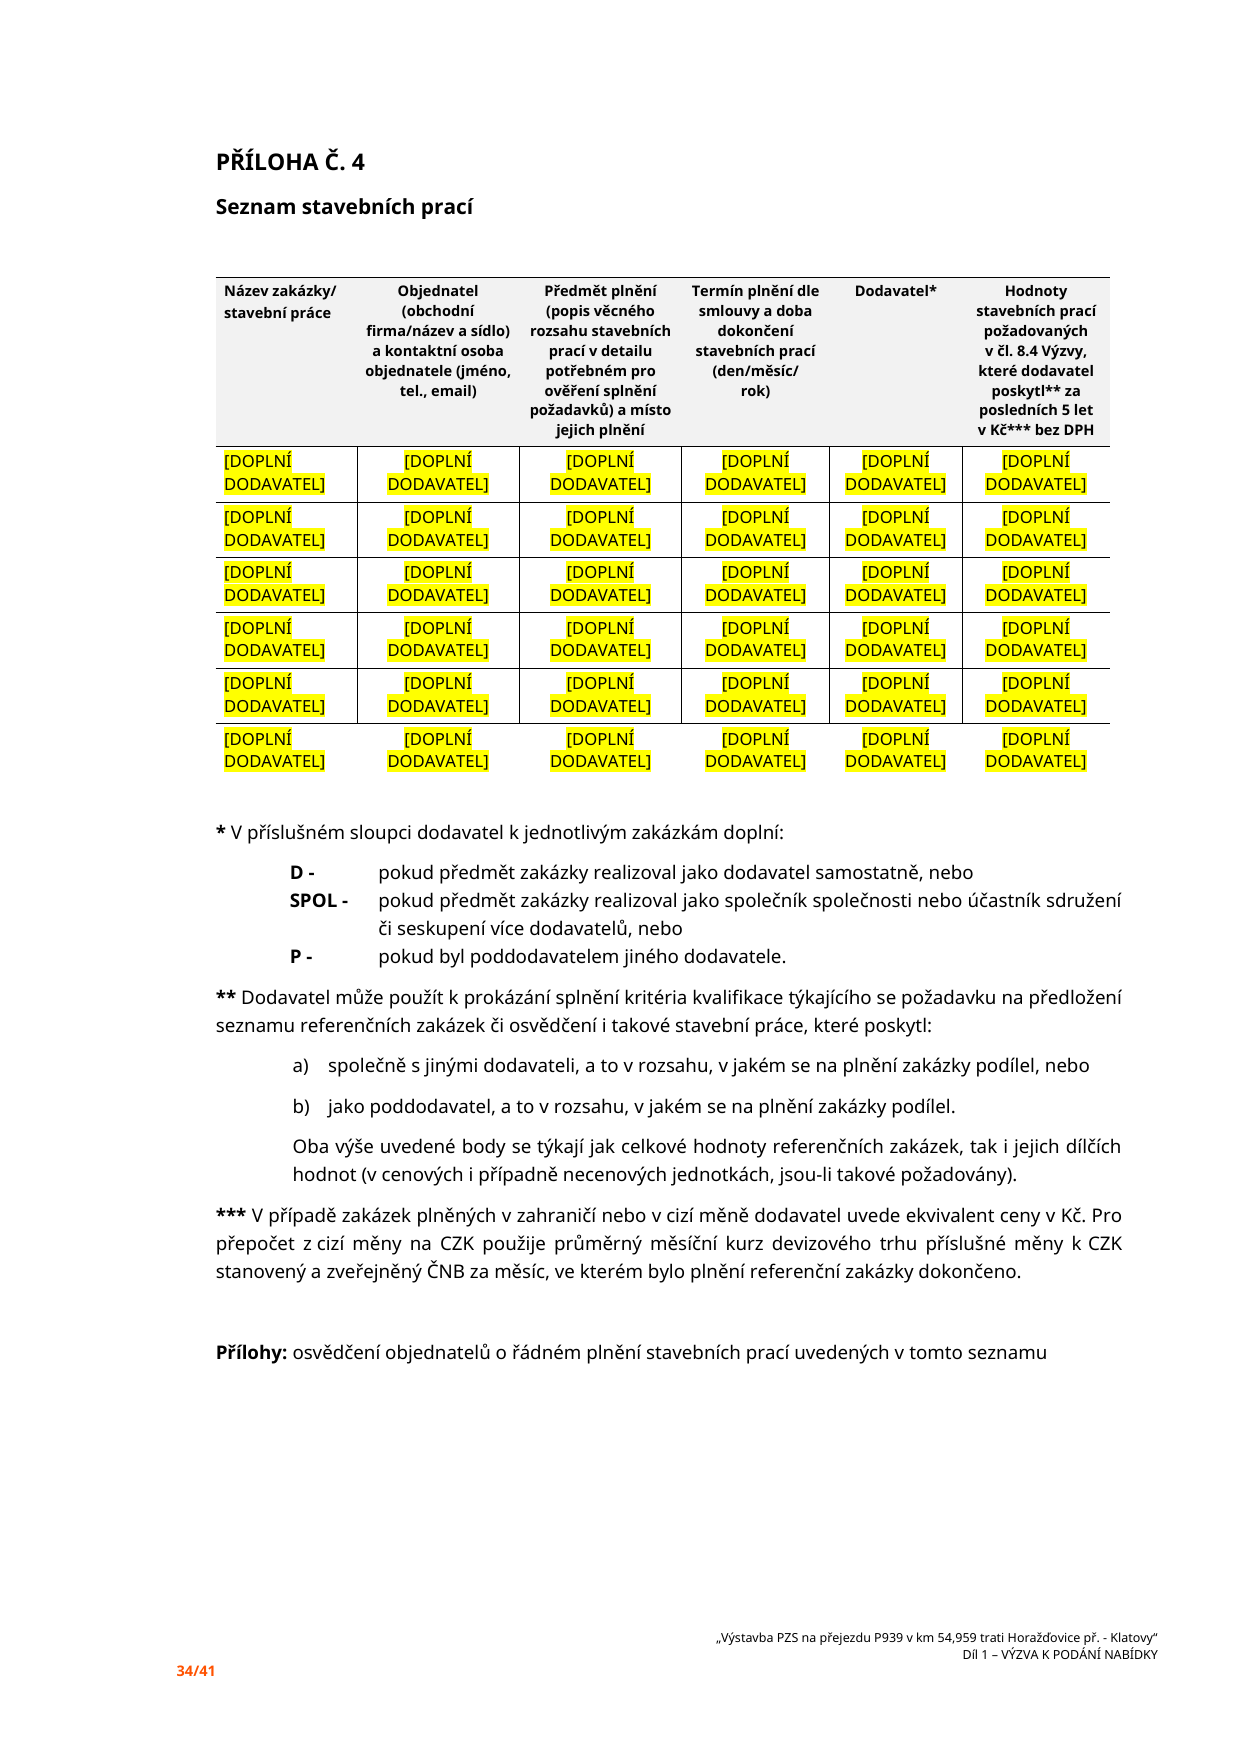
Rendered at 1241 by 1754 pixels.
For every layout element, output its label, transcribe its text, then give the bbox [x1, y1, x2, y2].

table_cell [DOPLNÍ DODAVATEL] [682, 724, 829, 778]
table_cell [DOPLNÍ DODAVATEL] [963, 447, 1110, 501]
text Seznam stavebních prací [216, 192, 1122, 221]
table_cell [DOPLNÍ DODAVATEL] [830, 669, 962, 723]
text Příloha č. 4 [216, 146, 1122, 177]
table_header Objednatel (obchodní firma/název a sídlo) a kontaktní osoba objednatele (jméno, tel., email) [357, 278, 519, 446]
list společně s jinými dodavateli, a to v rozsahu, v jakém se na plnění zakázky podílel, nebo [292, 1053, 1122, 1078]
text D - pokud předmět zakázky realizoval jako dodavatel samostatně, nebo [289, 859, 1122, 885]
table_cell [DOPLNÍ DODAVATEL] [963, 669, 1110, 723]
table_cell [DOPLNÍ DODAVATEL] [216, 613, 357, 668]
table_header Název zakázky/ stavební práce [216, 278, 357, 446]
table_cell [DOPLNÍ DODAVATEL] [216, 503, 357, 557]
table_cell [DOPLNÍ DODAVATEL] [963, 503, 1110, 557]
table_cell [DOPLNÍ DODAVATEL] [520, 447, 681, 501]
table_header Předmět plnění (popis věcného rozsahu stavebních prací v detailu potřebném pro ověření splnění požadavků) a místo jejich plnění [519, 278, 682, 446]
table_cell [DOPLNÍ DODAVATEL] [358, 503, 519, 557]
table_cell [DOPLNÍ DODAVATEL] [830, 503, 962, 557]
table_cell [DOPLNÍ DODAVATEL] [358, 558, 519, 612]
table_cell [DOPLNÍ DODAVATEL] [216, 669, 357, 723]
text ** Dodavatel může použít k prokázání splnění kritéria kvalifikace týkajícího se požadavku na předložení seznamu referenčních zakázek či osvědčení i takové stavební práce, které poskytl: [216, 984, 1122, 1038]
table_header Termín plnění dle smlouvy a doba dokončení stavebních prací (den/měsíc/ rok) [682, 278, 829, 446]
text SPOL - pokud předmět zakázky realizoval jako společník společnosti nebo účastník sdružení či seskupení více dodavatelů, nebo [289, 887, 1122, 941]
table_cell [DOPLNÍ DODAVATEL] [216, 558, 357, 612]
text * V příslušném sloupci dodavatel k jednotlivým zakázkám doplní: [216, 819, 1122, 844]
table_cell [DOPLNÍ DODAVATEL] [520, 503, 681, 557]
table_cell [DOPLNÍ DODAVATEL] [830, 447, 962, 501]
table_cell [DOPLNÍ DODAVATEL] [682, 558, 829, 612]
table_header Dodavatel* [829, 278, 962, 446]
table_cell [DOPLNÍ DODAVATEL] [520, 613, 681, 668]
table_cell [DOPLNÍ DODAVATEL] [682, 503, 829, 557]
text P - pokud byl poddodavatelem jiného dodavatele. [289, 943, 1122, 969]
table_cell [DOPLNÍ DODAVATEL] [962, 724, 1110, 778]
table_cell [DOPLNÍ DODAVATEL] [519, 724, 682, 778]
text jako poddodavatel, a to v rozsahu, v jakém se na plnění zakázky podílel. [292, 1093, 1122, 1119]
table_cell [DOPLNÍ DODAVATEL] [216, 447, 357, 501]
table_cell [DOPLNÍ DODAVATEL] [358, 669, 519, 723]
text *** V případě zakázek plněných v zahraničí nebo v cizí měně dodavatel uvede ekvivalent ceny v Kč. Pro přepočet z cizí měny na CZK použije průměrný měsíční kurz devizového trhu příslušné měny k CZK stanovený a zveřejněný ČNB za měsíc, ve kterém bylo plnění referenční zakázky dokončeno. [216, 1202, 1122, 1284]
table_cell [DOPLNÍ DODAVATEL] [682, 447, 829, 501]
list Oba výše uvedené body se týkají jak celkové hodnoty referenčních zakázek, tak i jejich dílčích hodnot (v cenových i případně necenových jednotkách, jsou-li takové požadovány). [292, 1134, 1122, 1187]
table_cell [DOPLNÍ DODAVATEL] [682, 613, 829, 668]
table_cell [DOPLNÍ DODAVATEL] [358, 447, 519, 501]
table_cell [DOPLNÍ DODAVATEL] [830, 613, 962, 668]
table_cell [DOPLNÍ DODAVATEL] [520, 558, 681, 612]
table_cell [DOPLNÍ DODAVATEL] [829, 724, 962, 778]
table_cell [DOPLNÍ DODAVATEL] [357, 724, 519, 778]
table_cell [DOPLNÍ DODAVATEL] [358, 613, 519, 668]
table_cell [DOPLNÍ DODAVATEL] [963, 613, 1110, 668]
table_cell [DOPLNÍ DODAVATEL] [216, 724, 357, 778]
table_cell [DOPLNÍ DODAVATEL] [963, 558, 1110, 612]
table_cell [DOPLNÍ DODAVATEL] [520, 669, 681, 723]
table_cell [DOPLNÍ DODAVATEL] [682, 669, 829, 723]
table_header Hodnoty stavebních prací požadovaných v čl. 8.4 Výzvy, které dodavatel poskytl** za posledních 5 let v Kč*** bez DPH [962, 278, 1110, 446]
table_cell [DOPLNÍ DODAVATEL] [830, 558, 962, 612]
text Přílohy: osvědčení objednatelů o řádném plnění stavebních prací uvedených v tomto seznamu [216, 1339, 1122, 1365]
